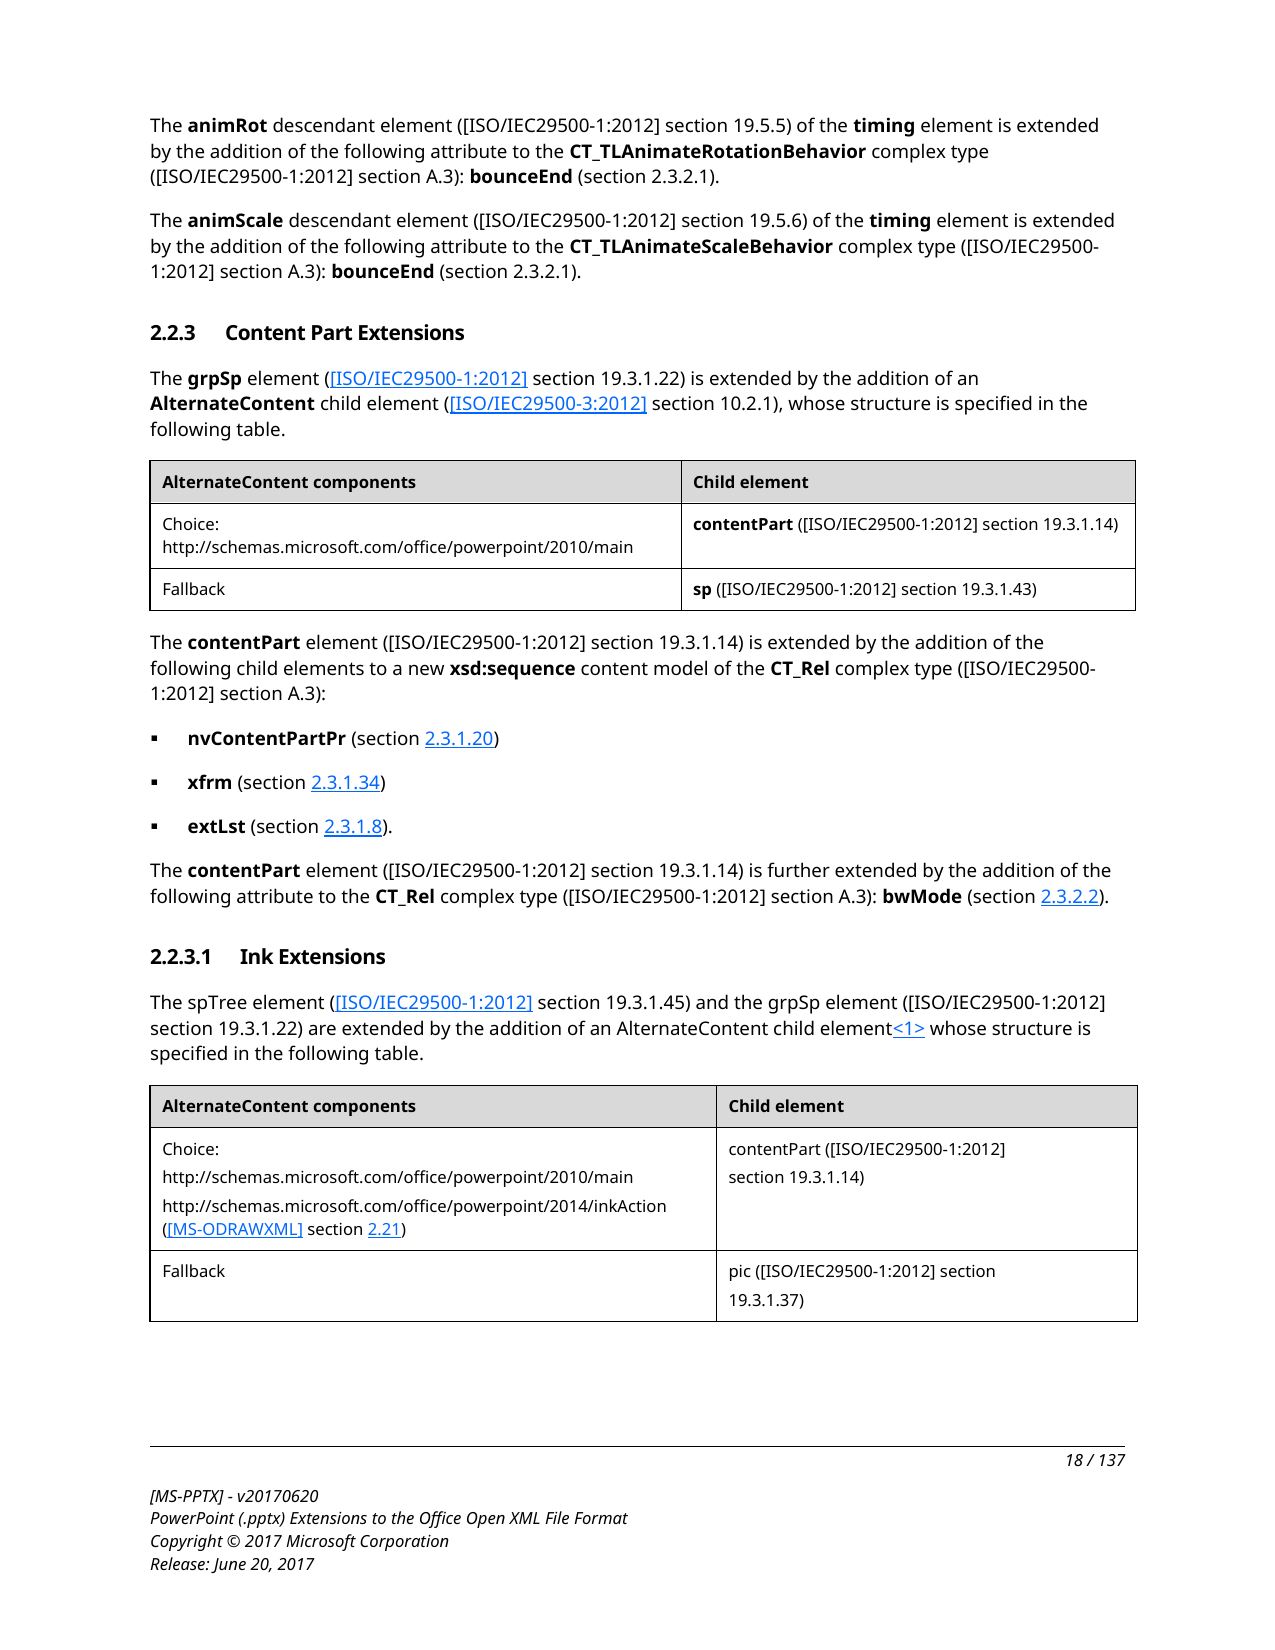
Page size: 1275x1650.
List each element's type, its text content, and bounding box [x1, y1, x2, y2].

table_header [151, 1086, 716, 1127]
list nvContentPartPr (section 2.3.1.20) [150, 725, 1125, 750]
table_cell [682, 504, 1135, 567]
list extLst (section 2.3.1.8). [150, 813, 1125, 839]
text The grpSp element ([ISO/IEC29500-1:2012] section 19.3.1.22) is extended by the addition of an AlternateContent child element ([ISO/IEC29500-3:2012] section 10.2.1), whose structure is specified in the following table. [150, 365, 1125, 441]
text The contentPart element ([ISO/IEC29500-1:2012] section 19.3.1.14) is further extended by the addition of the following attribute to the CT_Rel complex type ([ISO/IEC29500-1:2012] section A.3): bwMode (section 2.3.2.2). [150, 858, 1125, 909]
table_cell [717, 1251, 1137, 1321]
list xfrm (section 2.3.1.34) [150, 769, 1125, 795]
text The animScale descendant element ([ISO/IEC29500-1:2012] section 19.5.6) of the timing element is extended by the addition of the following attribute to the CT_TLAnimateScaleBehavior complex type ([ISO/IEC29500-1:2012] section A.3): bounceEnd (section 2.3.2.1). [150, 208, 1125, 284]
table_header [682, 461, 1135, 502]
subtitle Content Part Extensions [150, 318, 1125, 346]
subtitle Ink Extensions [150, 942, 1125, 971]
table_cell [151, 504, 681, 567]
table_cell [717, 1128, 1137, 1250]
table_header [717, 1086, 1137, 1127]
text The spTree element ([ISO/IEC29500-1:2012] section 19.3.1.45) and the grpSp element ([ISO/IEC29500-1:2012] section 19.3.1.22) are extended by the addition of an AlternateContent child element<1> whose structure is specified in the following table. [150, 989, 1125, 1066]
text The contentPart element ([ISO/IEC29500-1:2012] section 19.3.1.14) is extended by the addition of the following child elements to a new xsd:sequence content model of the CT_Rel complex type ([ISO/IEC29500-1:2012] section A.3): [150, 629, 1125, 706]
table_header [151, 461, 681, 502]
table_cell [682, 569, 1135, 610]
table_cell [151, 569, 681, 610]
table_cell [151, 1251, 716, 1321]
text The animRot descendant element ([ISO/IEC29500-1:2012] section 19.5.5) of the timing element is extended by the addition of the following attribute to the CT_TLAnimateRotationBehavior complex type ([ISO/IEC29500-1:2012] section A.3): bounceEnd (section 2.3.2.1). [150, 112, 1125, 189]
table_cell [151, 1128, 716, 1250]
